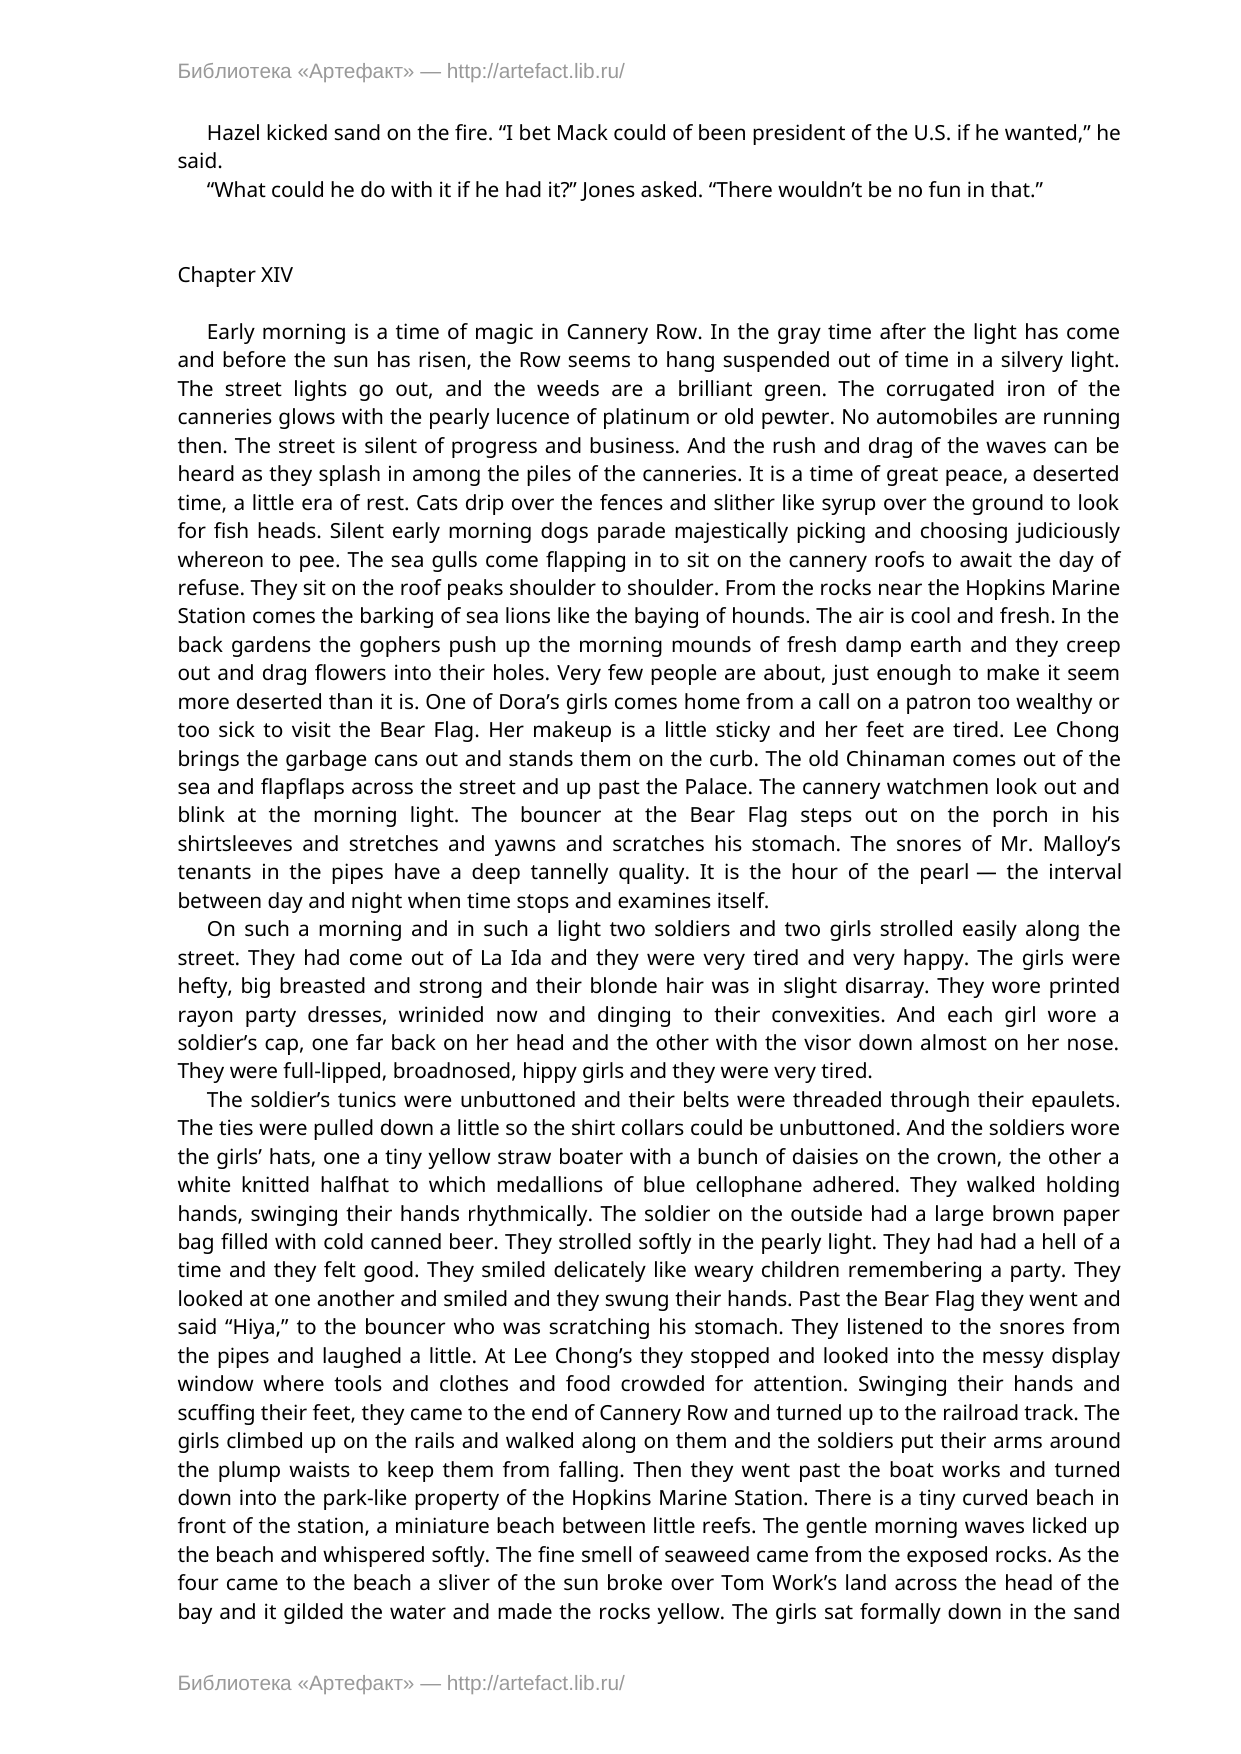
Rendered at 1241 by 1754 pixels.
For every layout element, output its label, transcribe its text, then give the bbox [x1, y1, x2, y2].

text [177, 1085, 1122, 1625]
subtitle Chapter XIV [177, 260, 1122, 289]
text Early morning is a time of magic in Cannery Row. In the gray time after the light has come and before the sun has risen, the Row seems to hang suspended out of time in a silvery light. The street lights go out, and the weeds are a brilliant green. The corrugated iron of the canneries glows with the pearly lucence of platinum or old pewter. No automobiles are running then. The street is silent of progress and business. And the rush and drag of the waves can be heard as they splash in among the piles of the canneries. It is a time of great peace, a deserted time, a little era of rest. Cats drip over the fences and slither like syrup over the ground to look for fish heads. Silent early morning dogs parade majestically picking and choosing judiciously whereon to pee. The sea gulls come flapping in to sit on the cannery roofs to await the day of refuse. They sit on the roof peaks shoulder to shoulder. From the rocks near the Hopkins Marine Station comes the barking of sea lions like the baying of hounds. The air is cool and fresh. In the back gardens the gophers push up the morning mounds of fresh damp earth and they creep out and drag flowers into their holes. Very few people are about, just enough to make it seem more deserted than it is. One of Dora’s girls comes home from a call on a patron too wealthy or too sick to visit the Bear Flag. Her makeup is a little sticky and her feet are tired. Lee Chong brings the garbage cans out and stands them on the curb. The old Chinaman comes out of the sea and flapflaps across the street and up past the Palace. The cannery watchmen look out and blink at the morning light. The bouncer at the Bear Flag steps out on the porch in his shirtsleeves and stretches and yawns and scratches his stomach. The snores of Mr. Malloy’s tenants in the pipes have a deep tannelly quality. It is the hour of the pearl — the interval between day and night when time stops and examines itself. [177, 317, 1122, 914]
text “What could he do with it if he had it?” Jones asked. “There wouldn’t be no fun in that.” [177, 175, 1122, 203]
text Hazel kicked sand on the fire. “I bet Mack could of been president of the U.S. if he wanted,” he said. [177, 118, 1122, 175]
text On such a morning and in such a light two soldiers and two girls strolled easily along the street. They had come out of La Ida and they were very tired and very happy. The girls were hefty, big breasted and strong and their blonde hair was in slight disarray. They wore printed rayon party dresses, wrinided now and dinging to their convexities. And each girl wore a soldier’s cap, one far back on her head and the other with the visor down almost on her nose. They were full-lipped, broadnosed, hippy girls and they were very tired. [177, 914, 1122, 1085]
